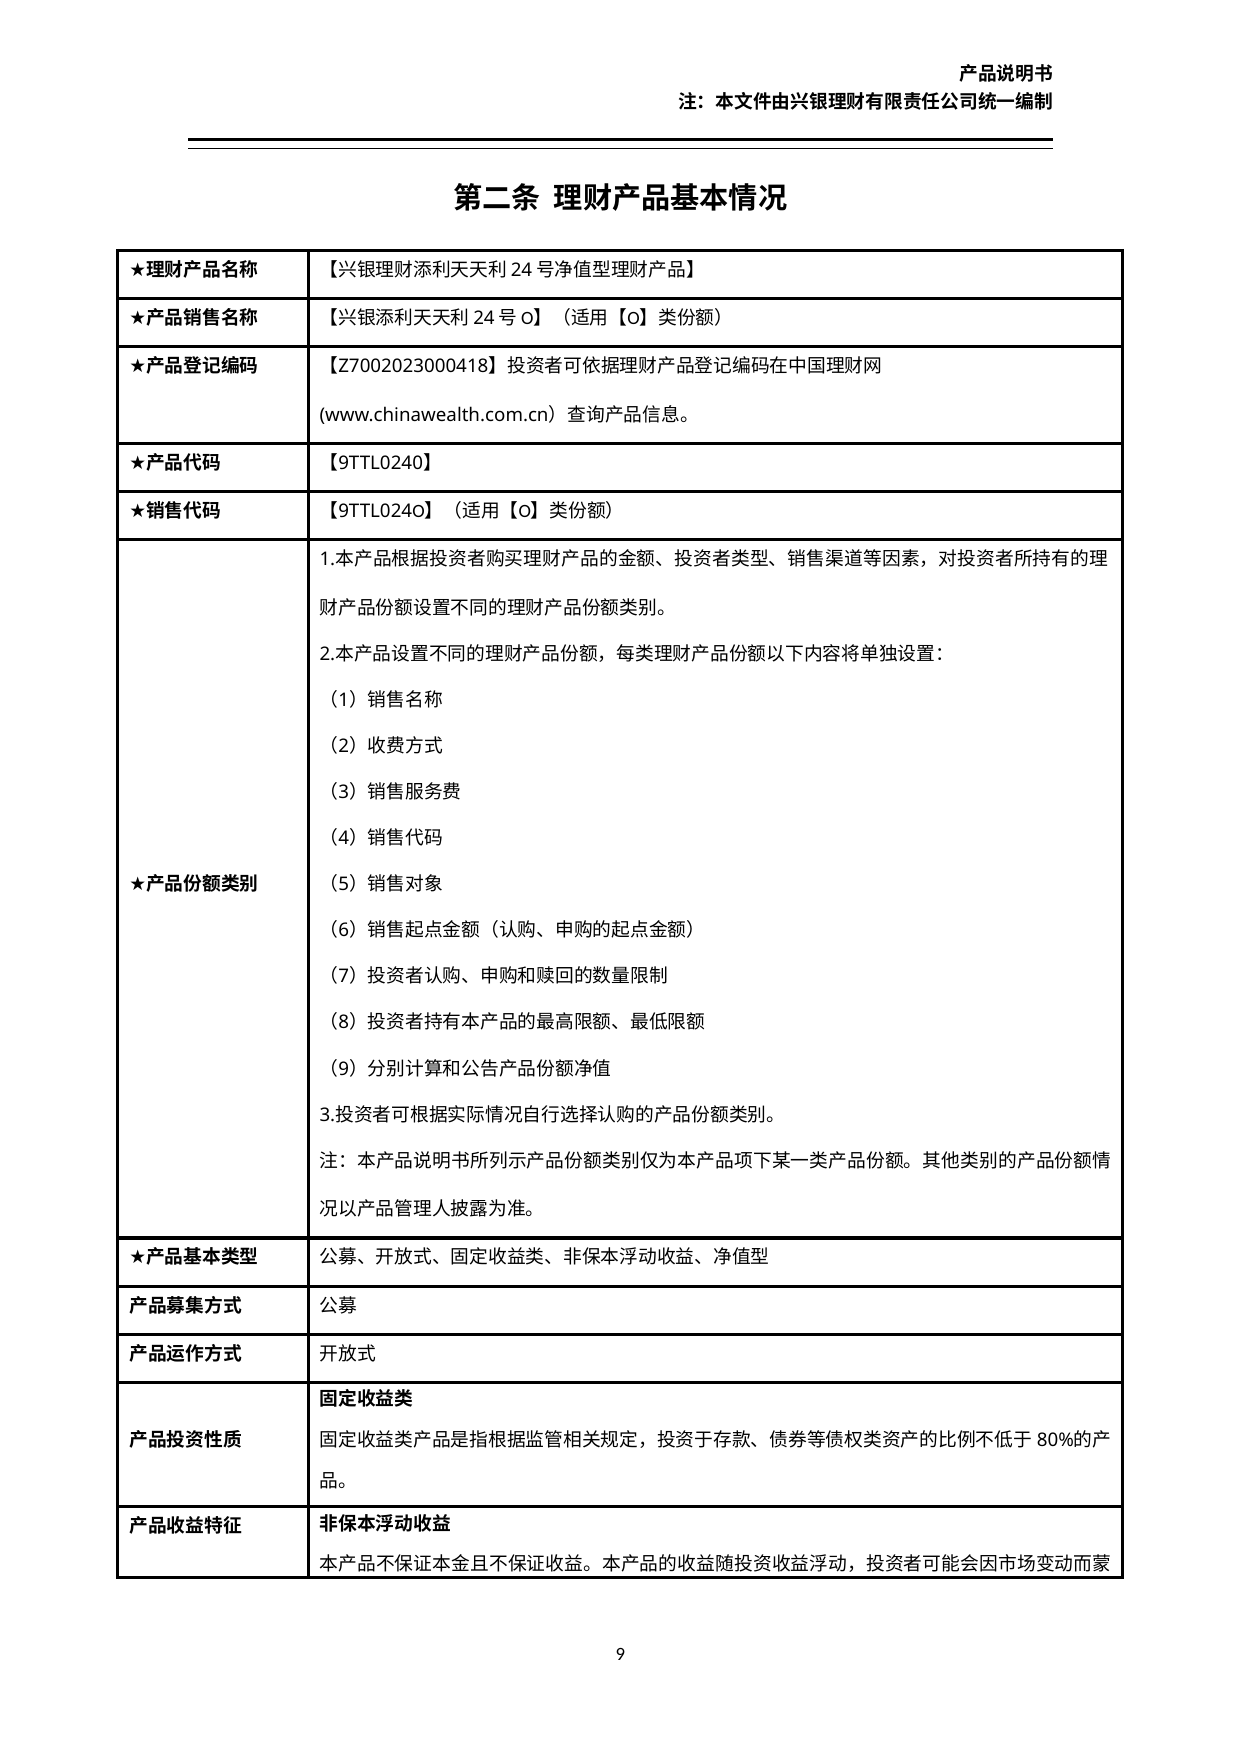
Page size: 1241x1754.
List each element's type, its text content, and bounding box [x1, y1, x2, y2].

table_cell ★产品销售名称 [119, 300, 307, 345]
table_cell 公募 [310, 1288, 1121, 1333]
table_cell 产品募集方式 [119, 1288, 307, 1333]
table_cell 固定收益类 固定收益类产品是指根据监管相关规定，投资于存款、债券等债权类资产的比例不低于80%的产品。 [310, 1384, 1121, 1505]
table_cell 【9TTL024O】（适用【O】类份额） [310, 493, 1121, 538]
table_cell 【Z7002023000418】投资者可依据理财产品登记编码在中国理财网(www.chinawealth.com.cn）查询产品信息。 [310, 348, 1121, 442]
table_cell 产品投资性质 [119, 1384, 307, 1505]
table_cell 【9TTL0240】 [310, 445, 1121, 490]
table_cell ★产品代码 [119, 445, 307, 490]
table_cell ★产品登记编码 [119, 348, 307, 442]
table_header ★理财产品名称 [119, 252, 307, 297]
table_cell 产品运作方式 [119, 1336, 307, 1381]
table_cell 【兴银添利天天利24号O】（适用【O】类份额） [310, 300, 1121, 345]
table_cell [310, 1508, 1121, 1576]
table_cell 公募、开放式、固定收益类、非保本浮动收益、净值型 [310, 1240, 1121, 1284]
table_cell ★销售代码 [119, 493, 307, 538]
table_cell 产品收益特征 [119, 1508, 307, 1576]
table_cell ★产品基本类型 [119, 1240, 307, 1284]
table_cell 1.本产品根据投资者购买理财产品的金额、投资者类型、销售渠道等因素，对投资者所持有的理财产品份额设置不同的理财产品份额类别。 2.本产品设置不同的理财产品份额，每类理财产品份额以下内容将单独设置： （1）销售名称 （2）收费方式 （3）销售服务费 （4）销售代码 （5）销售对象 （6）销售起点金额（认购、申购的起点金额） （7）投资者认购、申购和赎回的数量限制 （8）投资者持有本产品的最高限额、最低限额 （9）分别计算和公告产品份额净值 3.投资者可根据实际情况自行选择认购的产品份额类别。 注：本产品说明书所列示产品份额类别仅为本产品项下某一类产品份额。其他类别的产品份额情况以产品管理人披露为准。 [310, 541, 1121, 1236]
table_cell 开放式 [310, 1336, 1121, 1381]
table_cell ★产品份额类别 [119, 541, 307, 1236]
subtitle 第二条 理财产品基本情况 [187, 163, 1053, 228]
table_header 【兴银理财添利天天利24号净值型理财产品】 [310, 252, 1121, 297]
